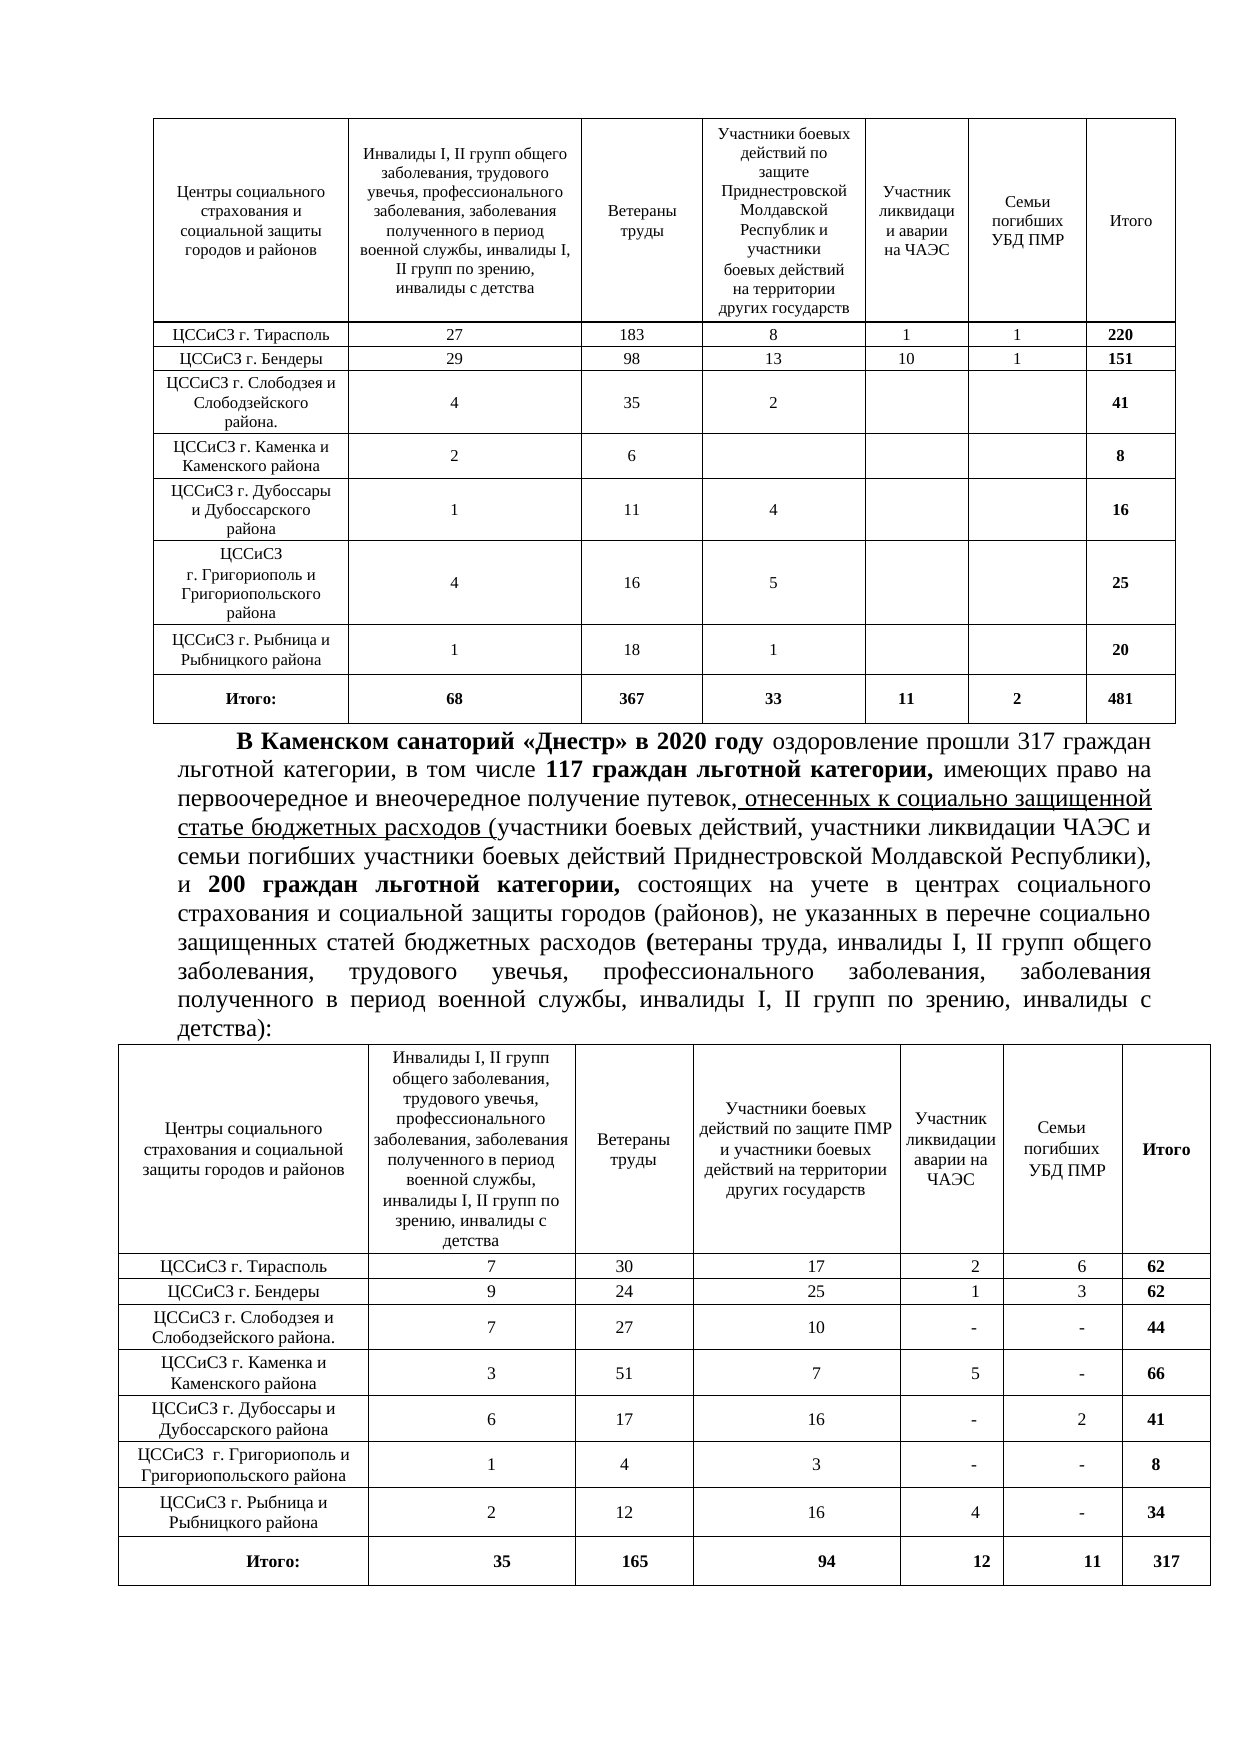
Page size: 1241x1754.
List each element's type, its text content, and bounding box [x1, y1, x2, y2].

table_cell 7 [694, 1350, 900, 1395]
table_cell 1 [969, 323, 1086, 346]
table_cell 33 [703, 675, 865, 723]
table_cell [866, 434, 968, 478]
table_cell [866, 371, 968, 433]
table_cell 13 [703, 347, 865, 370]
table_cell 68 [349, 675, 581, 723]
table_cell [969, 625, 1086, 673]
table_cell ЦССиСЗ г. Дубоссары и Дубоссарского района [119, 1396, 368, 1441]
table_cell ЦССиСЗ г. Слободзея и Слободзейского района. [119, 1305, 368, 1349]
table_cell - [901, 1396, 1003, 1441]
table_cell 2 [349, 434, 581, 478]
table_cell 1 [369, 1442, 575, 1487]
table_cell 10 [866, 347, 968, 370]
table_cell 220 [1087, 323, 1175, 346]
table_cell 367 [582, 675, 702, 723]
table_header Ветераны труды [582, 119, 702, 321]
table_cell 9 [369, 1279, 575, 1303]
table_cell [969, 541, 1086, 624]
table_cell Итого: [119, 1537, 368, 1585]
table_cell 8 [1123, 1442, 1210, 1487]
table_cell ЦССиСЗ г. Дубоссары и Дубоссарского района [154, 479, 348, 540]
table_cell 62 [1123, 1254, 1210, 1278]
table_cell 18 [582, 625, 702, 673]
table_cell 1 [703, 625, 865, 673]
table_cell - [1004, 1442, 1122, 1487]
table_cell 25 [1087, 541, 1175, 624]
table_cell ЦССиСЗ г. Тирасполь [119, 1254, 368, 1278]
table_header Участник ликвидации аварии на ЧАЭС [866, 119, 968, 321]
table_cell [969, 371, 1086, 433]
table_cell 34 [1123, 1488, 1210, 1536]
table_cell 41 [1087, 371, 1175, 433]
table_cell 1 [349, 479, 581, 540]
table_cell ЦССиСЗ г. Григориополь и Григориопольского района [119, 1442, 368, 1487]
table_header Центры социального страхования и социальной защиты городов и районов [119, 1045, 368, 1252]
table_cell 20 [1087, 625, 1175, 673]
table_cell - [1004, 1350, 1122, 1395]
table_cell 27 [349, 323, 581, 346]
text В Каменском санаторий «Днестр» в 2020 году оздоровление прошли 317 граждан льготной категории, в том числе 117 граждан льготной категории, имеющих право на первоочередное и внеочередное получение путевок, отнесенных к социально защищенной статье бюджетных расходов (участники боевых действий, участники ликвидации ЧАЭС и семьи погибших участники боевых действий Приднестровской Молдавской Республики), и 200 граждан льготной категории, состоящих на учете в центрах социального страхования и социальной защиты городов (районов), не указанных в перечне социально защищенных статей бюджетных расходов (ветераны труда, инвалиды I, II групп общего заболевания, трудового увечья, профессионального заболевания, заболевания полученного в период военной службы, инвалиды I, II групп по зрению, инвалиды с детства): [177, 726, 1152, 1042]
table_cell 51 [576, 1350, 693, 1395]
table_cell 25 [694, 1279, 900, 1303]
table_cell [866, 541, 968, 624]
table_cell 24 [576, 1279, 693, 1303]
table_cell - [1004, 1305, 1122, 1349]
table_cell 4 [576, 1442, 693, 1487]
table_cell 5 [901, 1350, 1003, 1395]
table_cell Итого: [154, 675, 348, 723]
table_cell 44 [1123, 1305, 1210, 1349]
table_cell 8 [703, 323, 865, 346]
table_header Участник ликвидации аварии на ЧАЭС [901, 1045, 1003, 1252]
table_header Итого [1123, 1045, 1210, 1252]
table_cell [866, 479, 968, 540]
table_cell - [901, 1305, 1003, 1349]
table_cell 29 [349, 347, 581, 370]
table_cell ЦССиСЗ г. Рыбница и Рыбницкого района [154, 625, 348, 673]
table_cell ЦССиСЗ г. Слободзея и Слободзейского района. [154, 371, 348, 433]
table_cell 30 [576, 1254, 693, 1278]
table_cell [866, 625, 968, 673]
table_cell 62 [1123, 1279, 1210, 1303]
table_cell 11 [582, 479, 702, 540]
table_cell 481 [1087, 675, 1175, 723]
table_cell 2 [369, 1488, 575, 1536]
table_cell 94 [694, 1537, 900, 1585]
table_cell ЦССиСЗ г. Рыбница и Рыбницкого района [119, 1488, 368, 1536]
table_header Семьи погибших УБД ПМР [1004, 1045, 1122, 1252]
table_cell 3 [369, 1350, 575, 1395]
table_cell [703, 434, 865, 478]
table_header Ветераны труды [576, 1045, 693, 1252]
table_cell 3 [1004, 1279, 1122, 1303]
table_cell 1 [901, 1279, 1003, 1303]
table_cell 183 [582, 323, 702, 346]
table_cell 98 [582, 347, 702, 370]
table_cell 41 [1123, 1396, 1210, 1441]
table_cell ЦССиСЗ г. Тирасполь [154, 323, 348, 346]
table_cell 66 [1123, 1350, 1210, 1395]
table_cell ЦССиСЗ г. Каменка и Каменского района [119, 1350, 368, 1395]
table_cell 10 [694, 1305, 900, 1349]
table_cell 2 [969, 675, 1086, 723]
table_cell ЦССиСЗ г. Григориополь и Григориопольского района [154, 541, 348, 624]
table_cell 35 [369, 1537, 575, 1585]
table_header Инвалиды I, II групп общего заболевания, трудового увечья, профессионального заболевания, заболевания полученного в период военной службы, инвалиды I, II групп по зрению, инвалиды с детства [369, 1045, 575, 1252]
table_cell 6 [582, 434, 702, 478]
table_cell 3 [694, 1442, 900, 1487]
table_cell ЦССиСЗ г. Бендеры [119, 1279, 368, 1303]
table_cell 2 [703, 371, 865, 433]
table_header Участники боевых действий по защите Приднестровской Молдавской Республик и участники боевых действий на территории других государств [703, 119, 865, 321]
table_cell 2 [901, 1254, 1003, 1278]
table_cell 4 [901, 1488, 1003, 1536]
table_cell 11 [866, 675, 968, 723]
table_cell ЦССиСЗ г. Каменка и Каменского района [154, 434, 348, 478]
table_cell 4 [703, 479, 865, 540]
table_cell [969, 479, 1086, 540]
table_cell 8 [1087, 434, 1175, 478]
table_header Итого [1087, 119, 1175, 321]
table_cell 7 [369, 1305, 575, 1349]
table_cell 12 [901, 1537, 1003, 1585]
table_cell - [1004, 1488, 1122, 1536]
table_header Инвалиды I, II групп общего заболевания, трудового увечья, профессионального заболевания, заболевания полученного в период военной службы, инвалиды I, II групп по зрению, инвалиды с детства [349, 119, 581, 321]
table_cell 165 [576, 1537, 693, 1585]
table_cell 17 [576, 1396, 693, 1441]
table_cell 16 [1087, 479, 1175, 540]
table_cell ЦССиСЗ г. Бендеры [154, 347, 348, 370]
table_cell 16 [582, 541, 702, 624]
table_cell 4 [349, 541, 581, 624]
table_cell - [901, 1442, 1003, 1487]
table_cell 2 [1004, 1396, 1122, 1441]
table_cell 17 [694, 1254, 900, 1278]
table_header Участники боевых действий по защите ПМР и участники боевых действий на территории других государств [694, 1045, 900, 1252]
table_cell 12 [576, 1488, 693, 1536]
table_cell 4 [349, 371, 581, 433]
table_cell 7 [369, 1254, 575, 1278]
table_cell 35 [582, 371, 702, 433]
table_cell 6 [369, 1396, 575, 1441]
table_cell 1 [866, 323, 968, 346]
table_cell 151 [1087, 347, 1175, 370]
table_cell 6 [1004, 1254, 1122, 1278]
table_cell 5 [703, 541, 865, 624]
table_header Семьи погибших УБД ПМР [969, 119, 1086, 321]
table_header Центры социального страхования и социальной защиты городов и районов [154, 119, 348, 321]
table_cell 16 [694, 1488, 900, 1536]
table_cell 317 [1123, 1537, 1210, 1585]
table_cell 27 [576, 1305, 693, 1349]
table_cell 1 [349, 625, 581, 673]
table_cell [969, 434, 1086, 478]
table_cell 16 [694, 1396, 900, 1441]
table_cell 1 [969, 347, 1086, 370]
table_cell 11 [1004, 1537, 1122, 1585]
